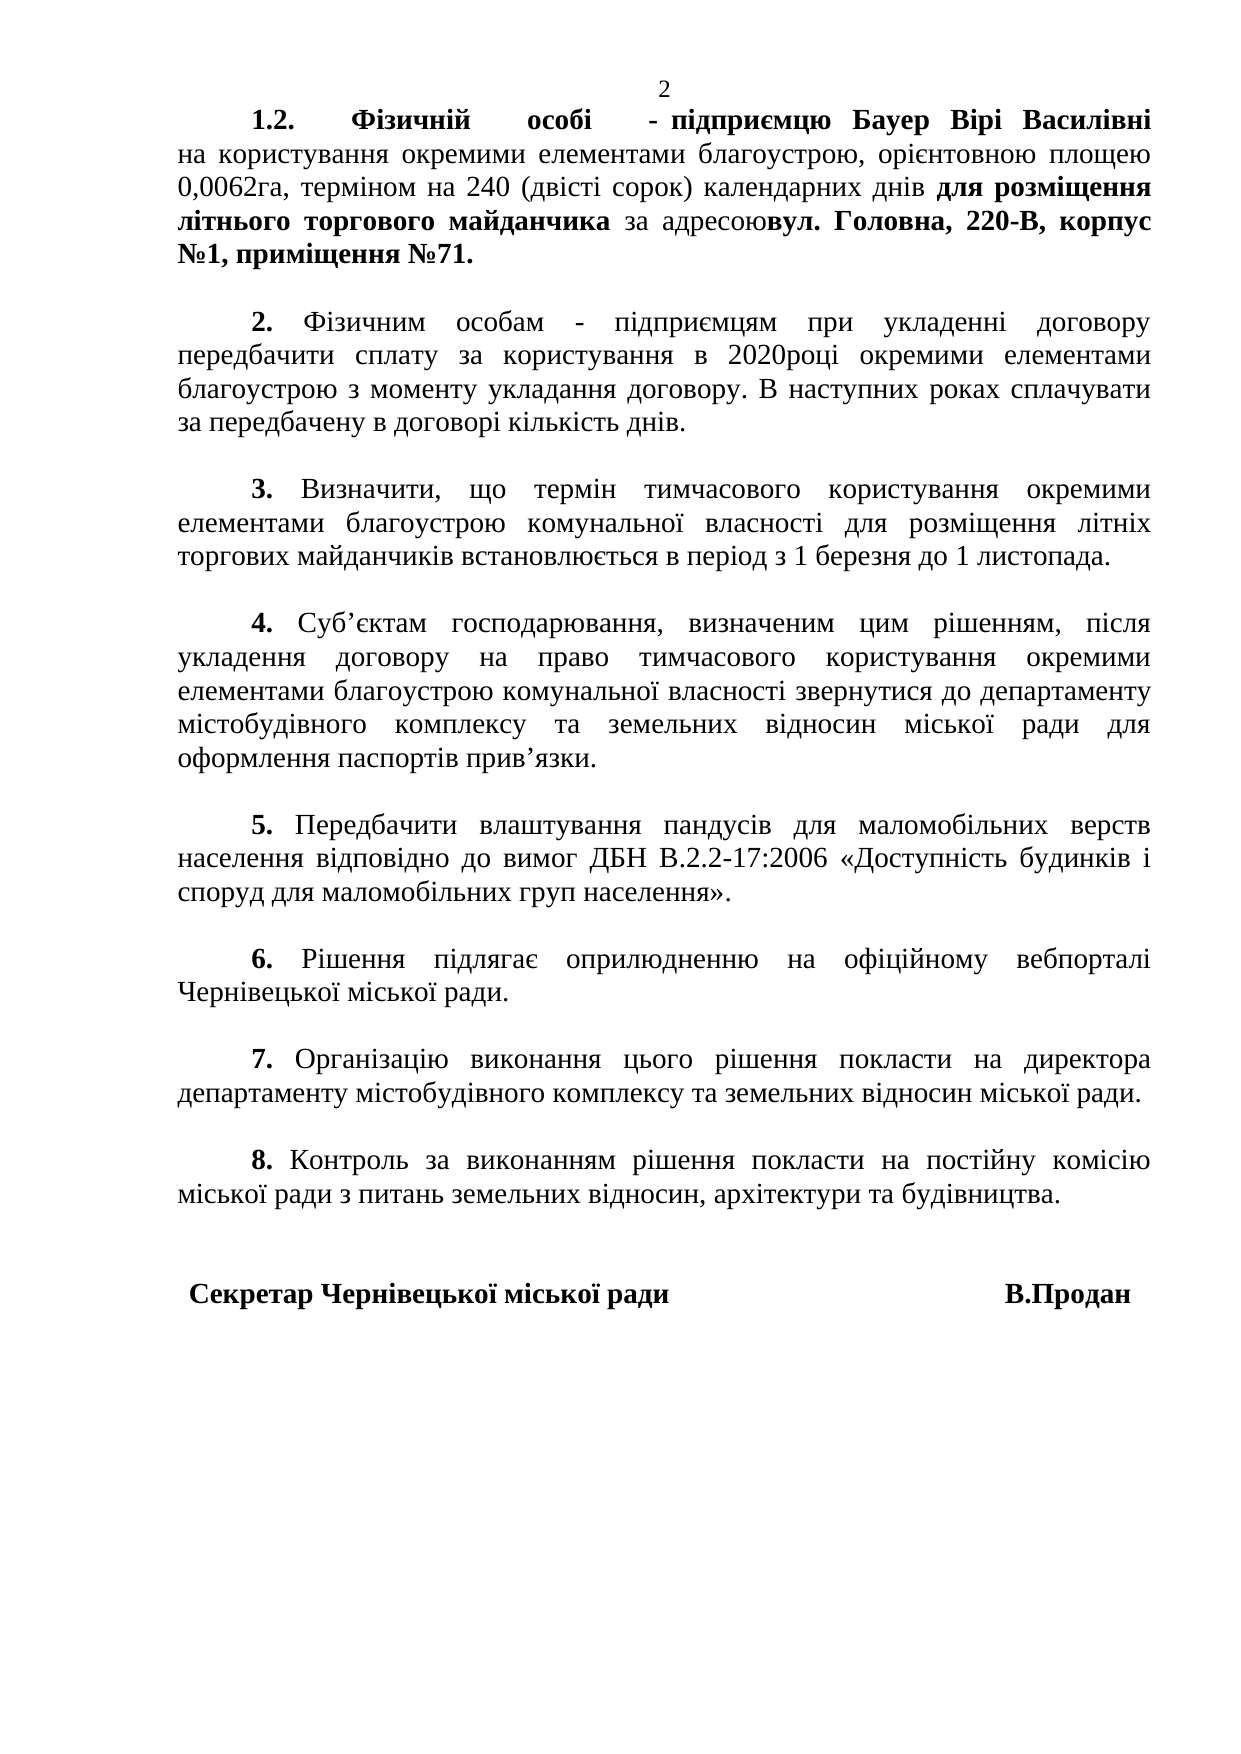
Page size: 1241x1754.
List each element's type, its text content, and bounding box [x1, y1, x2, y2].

text 8. Контроль за виконанням рішення покласти на постійну комісію міської ради з питань земельних відносин, архітектури та будівництва. [177, 1142, 1152, 1209]
text 2. Фізичним особам - підприємцям при укладенні договору передбачити сплату за користування в 2020році окремими елементами благоустрою з моменту укладання договору. В наступних роках сплачувати за передбачену в договорі кількість днів. [177, 304, 1152, 438]
text 7. Організацію виконання цього рішення покласти на директора департаменту містобудівного комплексу та земельних відносин міської ради. [177, 1042, 1152, 1109]
table_header Секретар Чернівецької міської ради В.Продан [177, 1209, 1240, 1339]
text 6. Рішення підлягає оприлюдненню на офіційному вебпорталі Чернівецької міської ради. [177, 941, 1152, 1008]
text 1.2. Фізичній особі - підприємцю Бауер Вірі Василівні на користування окремими елементами благоустрою, орієнтовною площею 0,0062га, терміном на 240 (двісті сорок) календарних днів для розміщення літнього торгового майданчика за адресоювул. Головна, 220-В, корпус №1, приміщення №71. [177, 102, 1152, 270]
text 4. Суб’єктам господарювання, визначеним цим рішенням, після укладення договору на право тимчасового користування окремими елементами благоустрою комунальної власності звернутися до департаменту містобудівного комплексу та земельних відносин міської ради для оформлення паспортів прив’язки. [177, 606, 1152, 773]
text 5. Передбачити влаштування пандусів для маломобільних верств населення відповідно до вимог ДБН В.2.2-17:2006 «Доступність будинків і споруд для маломобільних груп населення». [177, 807, 1152, 907]
text 3. Визначити, що термін тимчасового користування окремими елементами благоустрою комунальної власності для розміщення літніх торгових майданчиків встановлюється в період з 1 березня до 1 листопада. [177, 471, 1152, 572]
